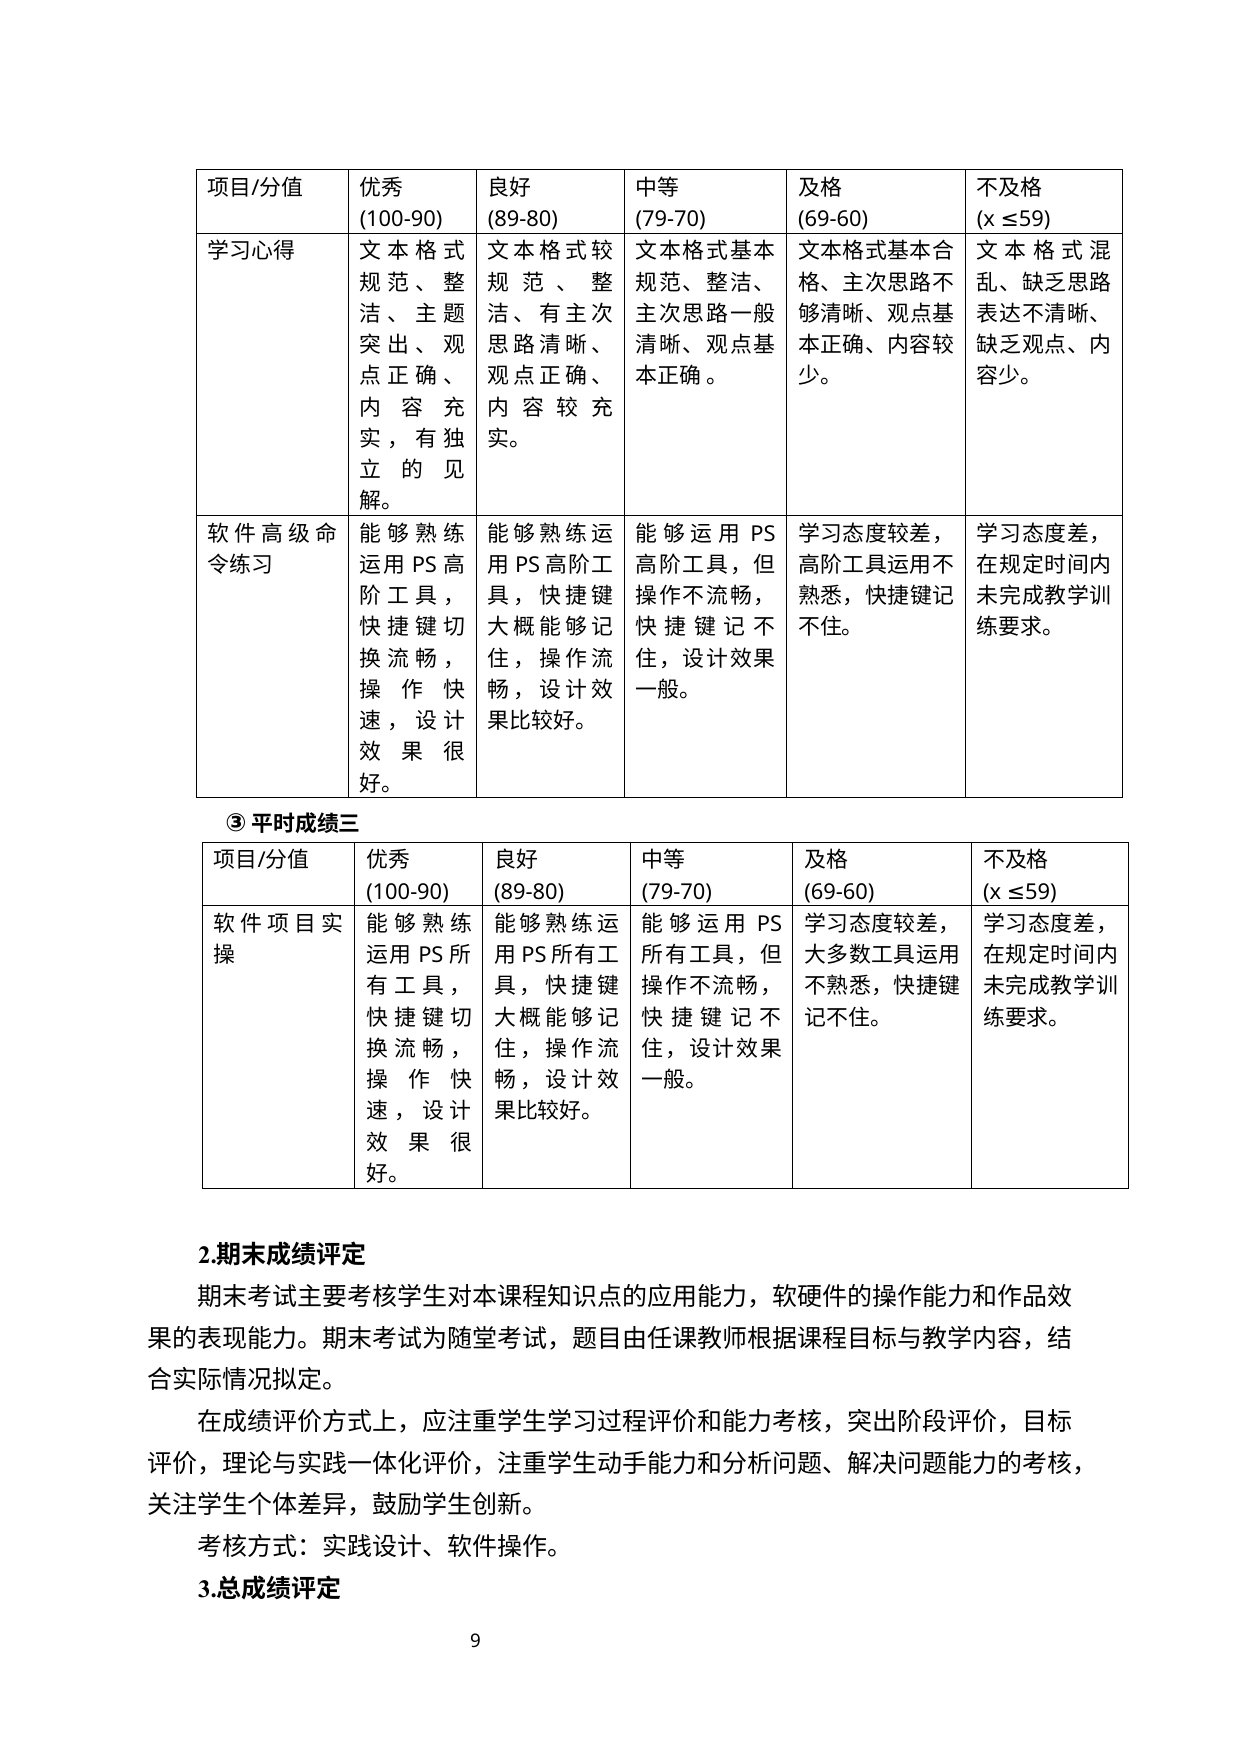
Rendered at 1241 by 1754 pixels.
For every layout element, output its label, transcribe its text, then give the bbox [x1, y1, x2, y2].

table_header 项目/分值 [203, 843, 354, 905]
table_header 及格 (69-60) [787, 170, 965, 233]
table_header 良好 (89-80) [483, 843, 630, 905]
table_cell 文本格式基本规范、整洁、 主次思路一般清晰、观点基本正确 。 [625, 234, 786, 515]
table_cell 软件高级命令练习 [197, 516, 348, 797]
table_cell 文本格式基本合格、主次思路不够清晰、观点基本正确、内容较少。 [787, 234, 965, 515]
text 3.总成绩评定 [148, 1564, 1093, 1605]
table_cell 文本格式较规范、整洁、有主次思路清晰、观点正确、内容较充实。 [477, 234, 624, 515]
table_header 优秀 (100-90) [349, 170, 476, 233]
table_cell 能够熟练运用PS所有工具，快捷键切换流畅，操作快速，设计效果很好。 [355, 906, 482, 1188]
table_cell 文本格式规范、整洁、主题突出、观点正确、内容充实，有独立的见解。 [349, 234, 476, 515]
text ③平时成绩三 [148, 148, 1093, 840]
table_header 良好 (89-80) [477, 170, 624, 233]
table_header 优秀 (100-90) [355, 843, 482, 905]
table_cell 能够熟练运用PS高阶工具，快捷键切换流畅，操作快速，设计效果很好。 [349, 516, 476, 797]
text 2.期末成绩评定 [148, 1230, 1093, 1272]
table_header 项目/分值 [197, 170, 348, 233]
text 在成绩评价方式上，应注重学生学习过程评价和能力考核，突出阶段评价，目标评价，理论与实践一体化评价，注重学生动手能力和分析问题、解决问题能力的考核，关注学生个体差异，鼓励学生创新。 [148, 1397, 1093, 1522]
table_cell 学习态度差，在规定时间内未完成教学训练要求。 [972, 906, 1128, 1188]
text 考核方式：实践设计、软件操作。 [148, 1522, 1093, 1564]
table_header 中等 (79-70) [625, 170, 786, 233]
table_header 中等 (79-70) [631, 843, 792, 905]
table_cell 能够熟练运用PS所有工具，快捷键大概能够记住，操作流畅，设计效果比较好。 [483, 906, 630, 1188]
table_cell 学习心得 [197, 234, 348, 515]
table_cell 能够运用PS高阶工具，但操作不流畅，快捷键记不住，设计效果一般。 [625, 516, 786, 797]
table_cell 能够运用PS所有工具，但操作不流畅，快捷键记不住，设计效果一般。 [631, 906, 792, 1188]
table_cell 软件项目实操 [203, 906, 354, 1188]
table_cell 文本格式混乱、缺乏思路表达不清晰、缺乏观点、内容少。 [966, 234, 1122, 515]
table_header 不及格 (x ≤59) [972, 843, 1128, 905]
table_cell 学习态度差，在规定时间内未完成教学训练要求。 [966, 516, 1122, 797]
table_header 及格 (69-60) [793, 843, 971, 905]
table_cell 学习态度较差，高阶工具运用不熟悉，快捷键记不住。 [787, 516, 965, 797]
text 期末考试主要考核学生对本课程知识点的应用能力，软硬件的操作能力和作品效果的表现能力。期末考试为随堂考试，题目由任课教师根据课程目标与教学内容，结合实际情况拟定。 [148, 1272, 1093, 1397]
table_cell 学习态度较差，大多数工具运用不熟悉，快捷键记不住。 [793, 906, 971, 1188]
table_cell 能够熟练运用PS高阶工具，快捷键大概能够记住，操作流畅，设计效果比较好。 [477, 516, 624, 797]
table_header 不及格 (x ≤59) [966, 170, 1122, 233]
